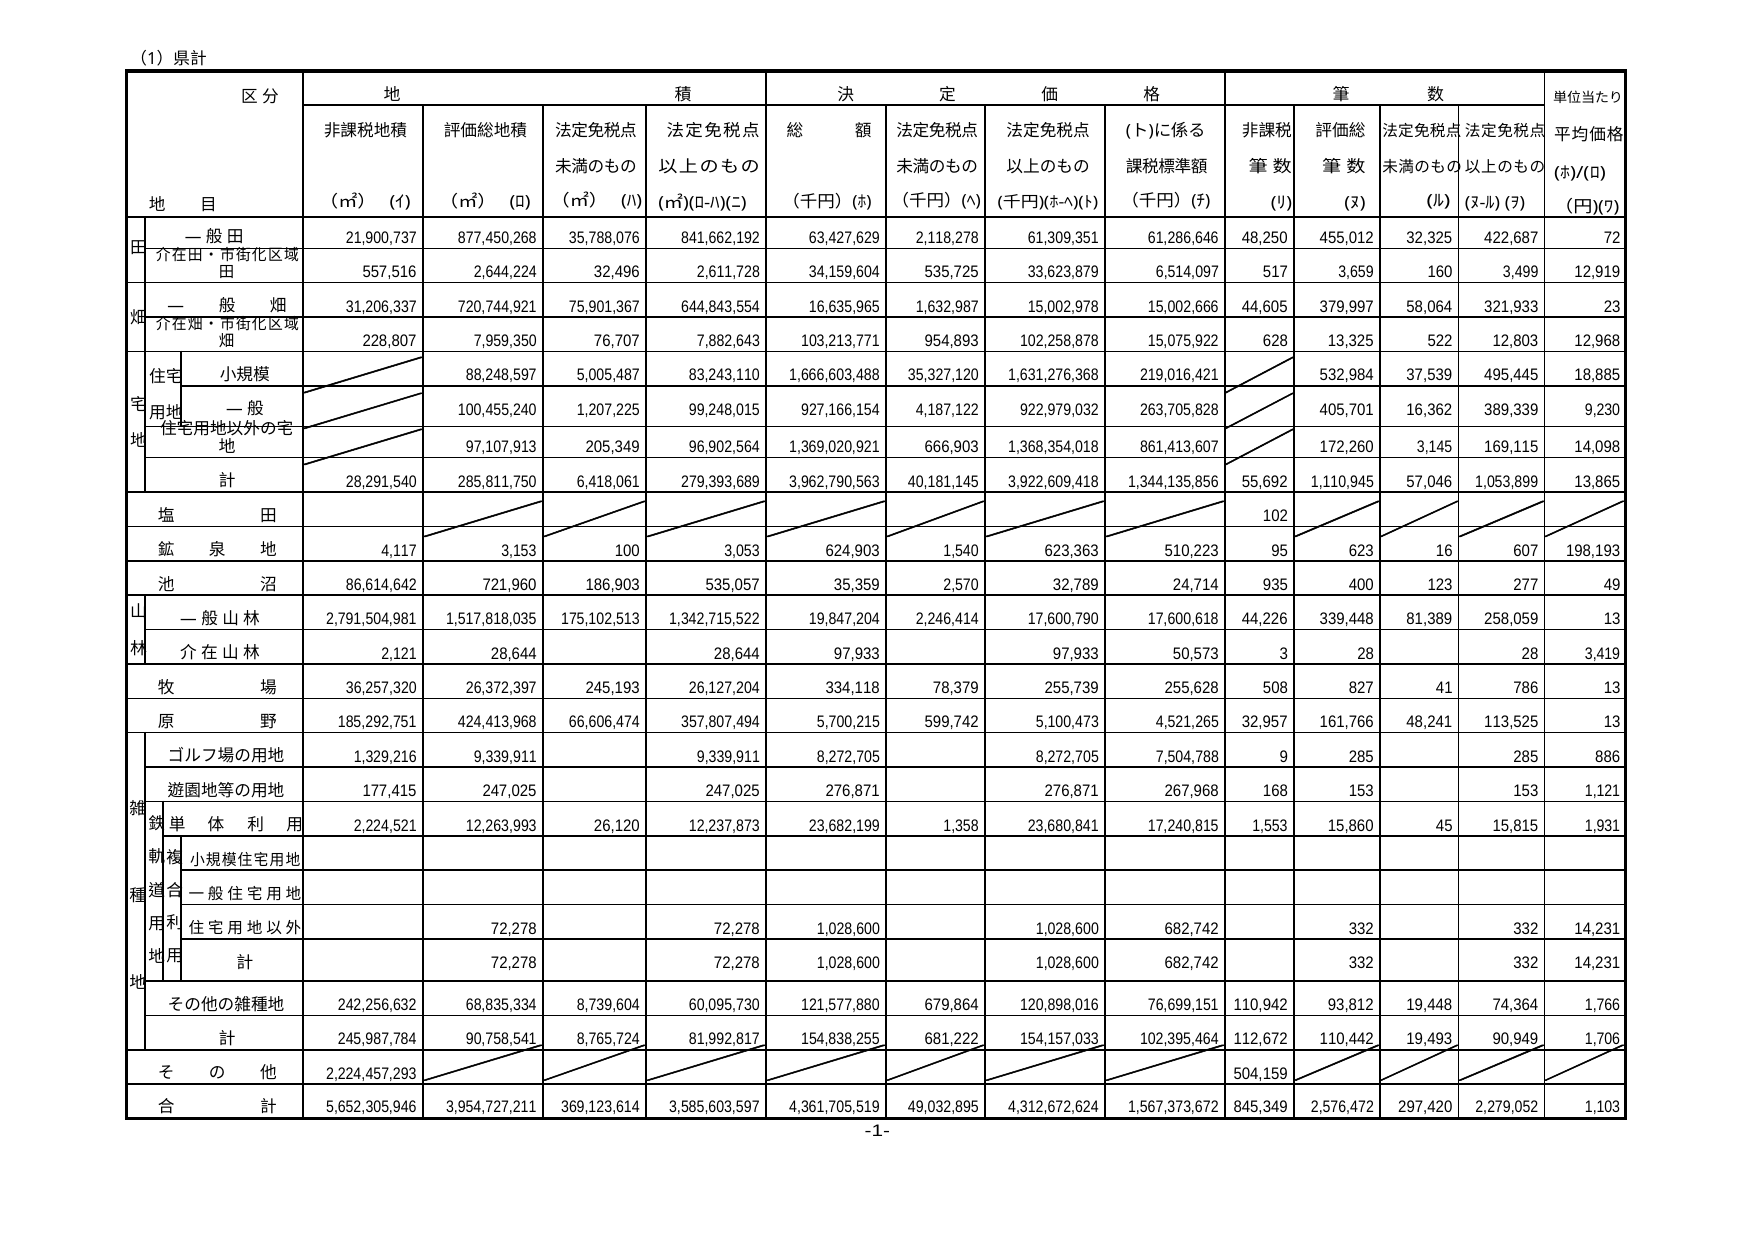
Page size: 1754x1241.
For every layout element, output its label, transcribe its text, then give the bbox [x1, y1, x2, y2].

table_cell 17,600,618 [1106, 596, 1224, 629]
table_cell 12,237,873 [647, 802, 765, 835]
table_cell 154,838,255 [767, 1016, 885, 1049]
table_header [543, 73, 646, 104]
table_cell 219,016,421 [1106, 352, 1224, 385]
table_cell 5,652,305,946 [304, 1085, 422, 1117]
table_cell 1,540 [887, 527, 984, 560]
table_cell 48,241 [1381, 699, 1458, 732]
table_cell 332 [1459, 905, 1544, 938]
table_cell [1226, 352, 1293, 385]
table_cell 120,898,016 [986, 982, 1104, 1014]
table_cell 15,002,666 [1106, 283, 1224, 316]
table_header [423, 73, 543, 104]
table_cell 153 [1295, 768, 1379, 801]
table_cell 計 [146, 458, 302, 491]
table_cell 2,570 [887, 562, 984, 594]
table_cell 267,968 [1106, 768, 1224, 801]
table_cell 1,028,600 [767, 940, 885, 980]
table_cell 935 [1226, 562, 1293, 594]
table_cell 93,812 [1295, 982, 1379, 1014]
table_cell 160 [1381, 249, 1458, 282]
table_cell — 般 [182, 387, 302, 426]
table_cell [887, 871, 984, 904]
table_cell 81,992,817 [647, 1016, 765, 1049]
table_cell 23,682,199 [767, 802, 885, 835]
table_cell [1226, 905, 1293, 938]
table_cell 15,860 [1295, 802, 1379, 835]
table_cell [887, 837, 984, 869]
table_cell 58,064 [1381, 283, 1458, 316]
table_cell 405,701 [1295, 387, 1379, 426]
table_cell 369,123,614 [544, 1085, 645, 1117]
table_cell 1,342,715,522 [647, 596, 765, 629]
table_cell 285 [1459, 733, 1544, 766]
table_cell 97,933 [986, 630, 1104, 663]
table_cell 113,525 [1459, 699, 1544, 732]
table_cell 3,585,603,597 [647, 1085, 765, 1117]
table_cell [304, 352, 422, 385]
table_cell 計 [182, 940, 302, 980]
table_cell 計 [146, 1016, 302, 1049]
table_cell 18,885 [1545, 352, 1624, 385]
table_cell 8,272,705 [986, 733, 1104, 766]
table_cell [304, 905, 422, 938]
table_cell 78,379 [887, 665, 984, 697]
table_cell 13,325 [1295, 318, 1379, 351]
table_cell 168 [1226, 768, 1293, 801]
table_cell 1,329,216 [304, 733, 422, 766]
table_cell 3,419 [1545, 630, 1624, 663]
table_cell 255,739 [986, 665, 1104, 697]
table_cell 9,230 [1545, 387, 1624, 426]
table_cell 3,922,609,418 [986, 458, 1104, 491]
table_cell 15,002,978 [986, 283, 1104, 316]
table_cell 31,206,337 [304, 283, 422, 316]
table_header [1459, 73, 1544, 104]
table_cell 720,744,921 [424, 283, 542, 316]
table_cell 102,258,878 [986, 318, 1104, 351]
table_cell [1545, 871, 1624, 904]
table_cell 258,059 [1459, 596, 1544, 629]
table_cell 532,984 [1295, 352, 1379, 385]
table_cell 1,121 [1545, 768, 1624, 801]
table_cell 1,631,276,368 [986, 352, 1104, 385]
table_cell 877,450,268 [424, 218, 542, 247]
table_cell 山 林 [128, 596, 144, 663]
table_cell 102,395,464 [1106, 1016, 1224, 1049]
table_cell 517 [1226, 249, 1293, 282]
table_cell 97,107,913 [424, 427, 542, 457]
table_cell 205,349 [544, 427, 645, 457]
table_cell 15,075,922 [1106, 318, 1224, 351]
table_cell [304, 837, 422, 869]
table_cell — 般 畑 [146, 283, 302, 316]
table_cell 住 宅 用 地 以 外 [182, 905, 302, 938]
table_cell [1459, 837, 1544, 869]
table_cell 32,496 [544, 249, 645, 282]
table_cell — 般 田 [146, 218, 302, 247]
table_cell 276,871 [986, 768, 1104, 801]
table_cell 103,213,771 [767, 318, 885, 351]
table_cell 鉄軌道用地 [146, 802, 162, 980]
table_cell 介 在 山 林 [146, 630, 302, 663]
table_cell [887, 493, 984, 526]
table_cell 5,700,215 [767, 699, 885, 732]
table_cell 786 [1459, 665, 1544, 697]
table_cell [647, 1051, 765, 1083]
table_cell [304, 427, 422, 457]
table_cell [544, 733, 645, 766]
table_header 筆 [1294, 73, 1380, 104]
table_cell 19,493 [1381, 1016, 1458, 1049]
table_cell 1,028,600 [767, 905, 885, 938]
table_cell 7,504,788 [1106, 733, 1224, 766]
table_cell [1381, 1051, 1458, 1083]
table_cell 81,389 [1381, 596, 1458, 629]
table_cell 4,521,265 [1106, 699, 1224, 732]
table_cell 1,567,373,672 [1106, 1085, 1224, 1117]
table_cell 624,903 [767, 527, 885, 560]
table_cell [1459, 871, 1544, 904]
table_cell 623 [1295, 527, 1379, 560]
table_cell 102 [1226, 493, 1293, 526]
table_cell 32,957 [1226, 699, 1293, 732]
table_cell [986, 837, 1104, 869]
table_cell 48,250 [1226, 218, 1293, 247]
table_cell 1,368,354,018 [986, 427, 1104, 457]
table_cell 169,115 [1459, 427, 1544, 457]
table_cell 55,692 [1226, 458, 1293, 491]
table_cell 75,901,367 [544, 283, 645, 316]
table_cell 1,369,020,921 [767, 427, 885, 457]
table_cell 76,707 [544, 318, 645, 351]
table_cell 297,420 [1381, 1085, 1458, 1117]
table_cell [1295, 1051, 1379, 1083]
table_cell [1226, 871, 1293, 904]
table_cell 2,576,472 [1295, 1085, 1379, 1117]
table_cell [304, 493, 422, 526]
table_cell [1381, 871, 1458, 904]
table_cell 36,257,320 [304, 665, 422, 697]
table_cell 4,187,122 [887, 387, 984, 426]
table_cell 5,100,473 [986, 699, 1104, 732]
table_cell 法定免税点未満のもの (ﾙ) [1381, 106, 1458, 216]
table_cell 2,224,521 [304, 802, 422, 835]
table_header 積 [646, 73, 765, 104]
table_cell 110,442 [1295, 1016, 1379, 1049]
table_cell [1106, 493, 1224, 526]
table_cell 334,118 [767, 665, 885, 697]
table_cell 12,263,993 [424, 802, 542, 835]
table_cell 総 額 （千円）(ﾎ) [767, 106, 885, 216]
table_cell 12,968 [1545, 318, 1624, 351]
table_cell 28,644 [424, 630, 542, 663]
table_cell 161,766 [1295, 699, 1379, 732]
table_cell 424,413,968 [424, 699, 542, 732]
table_cell [1381, 733, 1458, 766]
table_cell 塩 田 [128, 493, 302, 526]
table_cell 1,207,225 [544, 387, 645, 426]
table_cell 2,224,457,293 [304, 1051, 422, 1083]
table_cell 112,672 [1226, 1016, 1293, 1049]
table_cell 357,807,494 [647, 699, 765, 732]
table_cell 623,363 [986, 527, 1104, 560]
table_cell [1106, 837, 1224, 869]
table_cell 172,260 [1295, 427, 1379, 457]
table_cell 154,157,033 [986, 1016, 1104, 1049]
table_cell 35,359 [767, 562, 885, 594]
table_cell 14,231 [1545, 905, 1624, 938]
table_cell 50,573 [1106, 630, 1224, 663]
table_cell 99,248,015 [647, 387, 765, 426]
table_cell 1,053,899 [1459, 458, 1544, 491]
table_cell 23 [1545, 283, 1624, 316]
table_cell 508 [1226, 665, 1293, 697]
table_cell [304, 387, 422, 426]
table_cell 8,272,705 [767, 733, 885, 766]
table_cell 原 野 [128, 699, 302, 732]
table_cell [424, 837, 542, 869]
table_cell 14,098 [1545, 427, 1624, 457]
table_cell 72,278 [647, 940, 765, 980]
table_cell 35,327,120 [887, 352, 984, 385]
table_cell — 般 山 林 [146, 596, 302, 629]
table_cell [767, 1051, 885, 1083]
table_cell [544, 630, 645, 663]
table_cell 評価総地積 （㎡） (ﾛ) [424, 106, 542, 216]
table_cell 228,807 [304, 318, 422, 351]
table_cell [887, 905, 984, 938]
table_cell その他の雑種地 [146, 982, 302, 1014]
table_cell 535,725 [887, 249, 984, 282]
table_cell 1,358 [887, 802, 984, 835]
table_cell [887, 733, 984, 766]
table_cell [1381, 493, 1458, 526]
table_cell 1,103 [1545, 1085, 1624, 1117]
table_cell 住宅用地 [146, 352, 180, 426]
table_cell [1106, 871, 1224, 904]
table_cell 681,222 [887, 1016, 984, 1049]
table_cell 法定免税点以上のもの (千円)(ﾎ-ﾍ)(ﾄ) [986, 106, 1104, 216]
table_cell 6,418,061 [544, 458, 645, 491]
table_cell 19,847,204 [767, 596, 885, 629]
table_cell (ト)に係る課税標準額 （千円）(ﾁ) [1106, 106, 1224, 216]
table_cell 小規模 [182, 352, 302, 385]
table_cell 3,153 [424, 527, 542, 560]
table_cell [767, 871, 885, 904]
table_cell [544, 493, 645, 526]
table_cell [1226, 837, 1293, 869]
table_cell [647, 837, 765, 869]
table_cell 23,680,841 [986, 802, 1104, 835]
table_cell 28 [1459, 630, 1544, 663]
table_cell 1,553 [1226, 802, 1293, 835]
table_cell 422,687 [1459, 218, 1544, 247]
table_cell 60,095,730 [647, 982, 765, 1014]
table_cell 9 [1226, 733, 1293, 766]
table_cell [1545, 493, 1624, 526]
table_cell 牧 場 [128, 665, 302, 697]
table_cell 861,413,607 [1106, 427, 1224, 457]
table_cell 245,193 [544, 665, 645, 697]
table_cell [887, 1051, 984, 1083]
table_cell 9,339,911 [647, 733, 765, 766]
table_cell [1545, 1051, 1624, 1083]
table_cell 242,256,632 [304, 982, 422, 1014]
table_cell [1545, 837, 1624, 869]
table_cell 宅地 [128, 352, 144, 491]
table_cell [544, 1051, 645, 1083]
table_cell 263,705,828 [1106, 387, 1224, 426]
table_cell 153 [1459, 768, 1544, 801]
table_cell [767, 493, 885, 526]
table_cell 1,666,603,488 [767, 352, 885, 385]
table_cell 33,623,879 [986, 249, 1104, 282]
table_cell 5,005,487 [544, 352, 645, 385]
table_cell 721,960 [424, 562, 542, 594]
table_cell そ の 他 [128, 1051, 302, 1083]
table_cell 12,919 [1545, 249, 1624, 282]
table_cell 13,865 [1545, 458, 1624, 491]
table_cell 1,110,945 [1295, 458, 1379, 491]
table_cell 123 [1381, 562, 1458, 594]
table_cell 池 沼 [128, 562, 302, 594]
table_cell 599,742 [887, 699, 984, 732]
table_cell 455,012 [1295, 218, 1379, 247]
table_cell [647, 871, 765, 904]
table_cell [986, 493, 1104, 526]
table_cell 評価総筆 数 (ﾇ) [1295, 106, 1379, 216]
table_cell 法定免税点以上のもの(ﾇ-ﾙ) (ｦ) [1459, 106, 1544, 216]
table_cell 90,758,541 [424, 1016, 542, 1049]
table_cell 19,448 [1381, 982, 1458, 1014]
table_cell 100,455,240 [424, 387, 542, 426]
table_cell 34,159,604 [767, 249, 885, 282]
table_cell 14,231 [1545, 940, 1624, 980]
table_cell 841,662,192 [647, 218, 765, 247]
table_cell 3,145 [1381, 427, 1458, 457]
table_cell [1106, 1051, 1224, 1083]
table_cell 32,789 [986, 562, 1104, 594]
table_cell 927,166,154 [767, 387, 885, 426]
table_cell 非課税筆 数 (ﾘ) [1226, 106, 1293, 216]
table_cell 1,344,135,856 [1106, 458, 1224, 491]
table_cell 277 [1459, 562, 1544, 594]
table_cell 86,614,642 [304, 562, 422, 594]
table_cell 35,788,076 [544, 218, 645, 247]
table_header 単位当たり平均価格(ﾎ)/(ﾛ) （円)(ﾜ) [1545, 73, 1624, 216]
table_cell [1381, 905, 1458, 938]
table_cell 628 [1226, 318, 1293, 351]
table_cell [544, 837, 645, 869]
table_cell 66,606,474 [544, 699, 645, 732]
table_cell [424, 493, 542, 526]
table_cell [887, 940, 984, 980]
table_cell 44,226 [1226, 596, 1293, 629]
table_cell 3,962,790,563 [767, 458, 885, 491]
table_cell [1459, 1051, 1544, 1083]
table_cell 74,364 [1459, 982, 1544, 1014]
table_cell 1,706 [1545, 1016, 1624, 1049]
table_header 数 [1380, 73, 1458, 104]
table_cell 8,765,724 [544, 1016, 645, 1049]
table_cell 177,415 [304, 768, 422, 801]
table_cell [1226, 387, 1293, 426]
table_cell 28,291,540 [304, 458, 422, 491]
table_cell [1295, 493, 1379, 526]
table_cell [1226, 427, 1293, 457]
table_cell 32,325 [1381, 218, 1458, 247]
table_cell [1381, 837, 1458, 869]
table_cell 4,117 [304, 527, 422, 560]
table_cell 285 [1295, 733, 1379, 766]
table_cell 田 [128, 218, 144, 282]
table_cell 28 [1295, 630, 1379, 663]
table_cell 一 般 住 宅 用 地 [182, 871, 302, 904]
table_cell 72,278 [424, 905, 542, 938]
table_cell 379,997 [1295, 283, 1379, 316]
table_cell 666,903 [887, 427, 984, 457]
table_cell [767, 837, 885, 869]
table_cell 76,699,151 [1106, 982, 1224, 1014]
table_cell 97,933 [767, 630, 885, 663]
table_cell 827 [1295, 665, 1379, 697]
table_cell 247,025 [647, 768, 765, 801]
table_cell 198,193 [1545, 527, 1624, 560]
table_cell 245,987,784 [304, 1016, 422, 1049]
table_cell [647, 493, 765, 526]
table_cell 557,516 [304, 249, 422, 282]
table_cell 389,339 [1459, 387, 1544, 426]
table_cell [1381, 940, 1458, 980]
table_cell 17,600,790 [986, 596, 1104, 629]
table_cell 922,979,032 [986, 387, 1104, 426]
text （1）県計 [130, 47, 1731, 69]
table_cell 畑 [128, 283, 144, 351]
table_cell 雑 種 地 [128, 733, 144, 1049]
table_cell 住宅用地以外の宅 地 [146, 427, 302, 457]
table_cell 400 [1295, 562, 1379, 594]
table_cell 45 [1381, 802, 1458, 835]
table_cell 522 [1381, 318, 1458, 351]
table_cell 1,632,987 [887, 283, 984, 316]
table_cell 13 [1545, 665, 1624, 697]
table_cell 49,032,895 [887, 1085, 984, 1117]
table_cell 90,949 [1459, 1016, 1544, 1049]
table_cell [1381, 630, 1458, 663]
table_header [1226, 73, 1294, 104]
table_cell 8,739,604 [544, 982, 645, 1014]
table_cell 介在畑・市街化区域 畑 [146, 318, 302, 351]
table_cell 886 [1545, 733, 1624, 766]
table_cell 1,517,818,035 [424, 596, 542, 629]
table_cell 28,644 [647, 630, 765, 663]
table_cell 644,843,554 [647, 283, 765, 316]
table_cell 40,181,145 [887, 458, 984, 491]
table_cell 175,102,513 [544, 596, 645, 629]
table_cell 100 [544, 527, 645, 560]
table_cell [887, 630, 984, 663]
table_cell 26,120 [544, 802, 645, 835]
table_cell 72,278 [647, 905, 765, 938]
table_cell 255,628 [1106, 665, 1224, 697]
table_cell 607 [1459, 527, 1544, 560]
table_cell 1,931 [1545, 802, 1624, 835]
table_cell 2,246,414 [887, 596, 984, 629]
table_cell [887, 768, 984, 801]
table_cell [304, 940, 422, 980]
table_cell 21,900,737 [304, 218, 422, 247]
table_cell 95 [1226, 527, 1293, 560]
table_cell 介在田・市街化区域 田 [146, 249, 302, 282]
table_cell 2,121 [304, 630, 422, 663]
table_cell 83,243,110 [647, 352, 765, 385]
table_cell [986, 1051, 1104, 1083]
table_cell 3,053 [647, 527, 765, 560]
table_cell 単 体 利 用 [164, 802, 302, 835]
table_cell 2,279,052 [1459, 1085, 1544, 1117]
table_cell 3,499 [1459, 249, 1544, 282]
table_cell 504,159 [1226, 1051, 1293, 1083]
table_cell 845,349 [1226, 1085, 1293, 1117]
table_cell 61,286,646 [1106, 218, 1224, 247]
table_cell 小規模住宅用地 [182, 837, 302, 869]
table_cell 26,127,204 [647, 665, 765, 697]
table_cell 495,445 [1459, 352, 1544, 385]
text -1- [364, 1121, 1390, 1140]
table_cell [544, 871, 645, 904]
table_cell 3,659 [1295, 249, 1379, 282]
table_cell [424, 871, 542, 904]
table_cell 4,312,672,624 [986, 1085, 1104, 1117]
table_cell 1,028,600 [986, 905, 1104, 938]
table_cell [1295, 837, 1379, 869]
table_cell 682,742 [1106, 905, 1224, 938]
table_cell 535,057 [647, 562, 765, 594]
table_cell 鉱 泉 地 [128, 527, 302, 560]
table_cell 非課税地積 （㎡） (ｲ) [304, 106, 422, 216]
table_cell 16,362 [1381, 387, 1458, 426]
table_cell 1,766 [1545, 982, 1624, 1014]
table_cell 61,309,351 [986, 218, 1104, 247]
table_cell 72,278 [424, 940, 542, 980]
table_cell 2,644,224 [424, 249, 542, 282]
table_cell 339,448 [1295, 596, 1379, 629]
table_cell 332 [1295, 905, 1379, 938]
table_cell 4,361,705,519 [767, 1085, 885, 1117]
table_cell 679,864 [887, 982, 984, 1014]
table_cell 7,959,350 [424, 318, 542, 351]
table_cell 遊園地等の用地 [146, 768, 302, 801]
table_cell 2,118,278 [887, 218, 984, 247]
table_cell 9,339,911 [424, 733, 542, 766]
table_cell 72 [1545, 218, 1624, 247]
table_cell 37,539 [1381, 352, 1458, 385]
table_cell 13 [1545, 699, 1624, 732]
table_header 区 分 地 目 [128, 73, 302, 216]
table_cell [544, 768, 645, 801]
table_header 地 [304, 73, 423, 104]
table_cell 26,372,397 [424, 665, 542, 697]
table_cell 276,871 [767, 768, 885, 801]
table_cell 15,815 [1459, 802, 1544, 835]
table_cell 7,882,643 [647, 318, 765, 351]
table_cell 185,292,751 [304, 699, 422, 732]
table_cell 法定免税点以上のもの (㎡)(ﾛ-ﾊ)(ﾆ) [647, 106, 765, 216]
table_cell 88,248,597 [424, 352, 542, 385]
table_cell 285,811,750 [424, 458, 542, 491]
table_header 決 定 価 格 [767, 73, 1224, 104]
table_cell 2,611,728 [647, 249, 765, 282]
table_cell 法定免税点未満のもの （千円）(ﾍ) [887, 106, 984, 216]
table_cell 3 [1226, 630, 1293, 663]
table_cell 6,514,097 [1106, 249, 1224, 282]
table_cell 247,025 [424, 768, 542, 801]
table_cell 複合利用 [164, 837, 180, 980]
table_cell [424, 1051, 542, 1083]
table_cell 44,605 [1226, 283, 1293, 316]
table_cell ゴルフ場の用地 [146, 733, 302, 766]
table_cell 49 [1545, 562, 1624, 594]
table_cell 17,240,815 [1106, 802, 1224, 835]
table_cell 186,903 [544, 562, 645, 594]
table_cell [304, 871, 422, 904]
table_cell [1381, 768, 1458, 801]
table_cell 321,933 [1459, 283, 1544, 316]
table_cell 57,046 [1381, 458, 1458, 491]
table_cell [1295, 871, 1379, 904]
table_cell [1459, 493, 1544, 526]
table_cell 16,635,965 [767, 283, 885, 316]
table_cell 63,427,629 [767, 218, 885, 247]
table_cell 法定免税点未満のもの （㎡） (ﾊ) [544, 106, 645, 216]
table_cell 41 [1381, 665, 1458, 697]
table_cell 110,942 [1226, 982, 1293, 1014]
table_cell [544, 905, 645, 938]
table_cell 合 計 [128, 1085, 302, 1117]
table_cell 332 [1459, 940, 1544, 980]
table_cell 3,954,727,211 [424, 1085, 542, 1117]
table_cell 279,393,689 [647, 458, 765, 491]
table_cell 332 [1295, 940, 1379, 980]
table_cell 24,714 [1106, 562, 1224, 594]
table_cell 954,893 [887, 318, 984, 351]
table_cell 13 [1545, 596, 1624, 629]
table_cell 2,791,504,981 [304, 596, 422, 629]
table_cell 1,028,600 [986, 940, 1104, 980]
table_cell 682,742 [1106, 940, 1224, 980]
table_cell [986, 871, 1104, 904]
table_cell [1226, 940, 1293, 980]
table_cell 510,223 [1106, 527, 1224, 560]
table_cell 68,835,334 [424, 982, 542, 1014]
table_cell [544, 940, 645, 980]
table_cell 12,803 [1459, 318, 1544, 351]
table_cell 16 [1381, 527, 1458, 560]
table_cell 121,577,880 [767, 982, 885, 1014]
table_cell 96,902,564 [647, 427, 765, 457]
